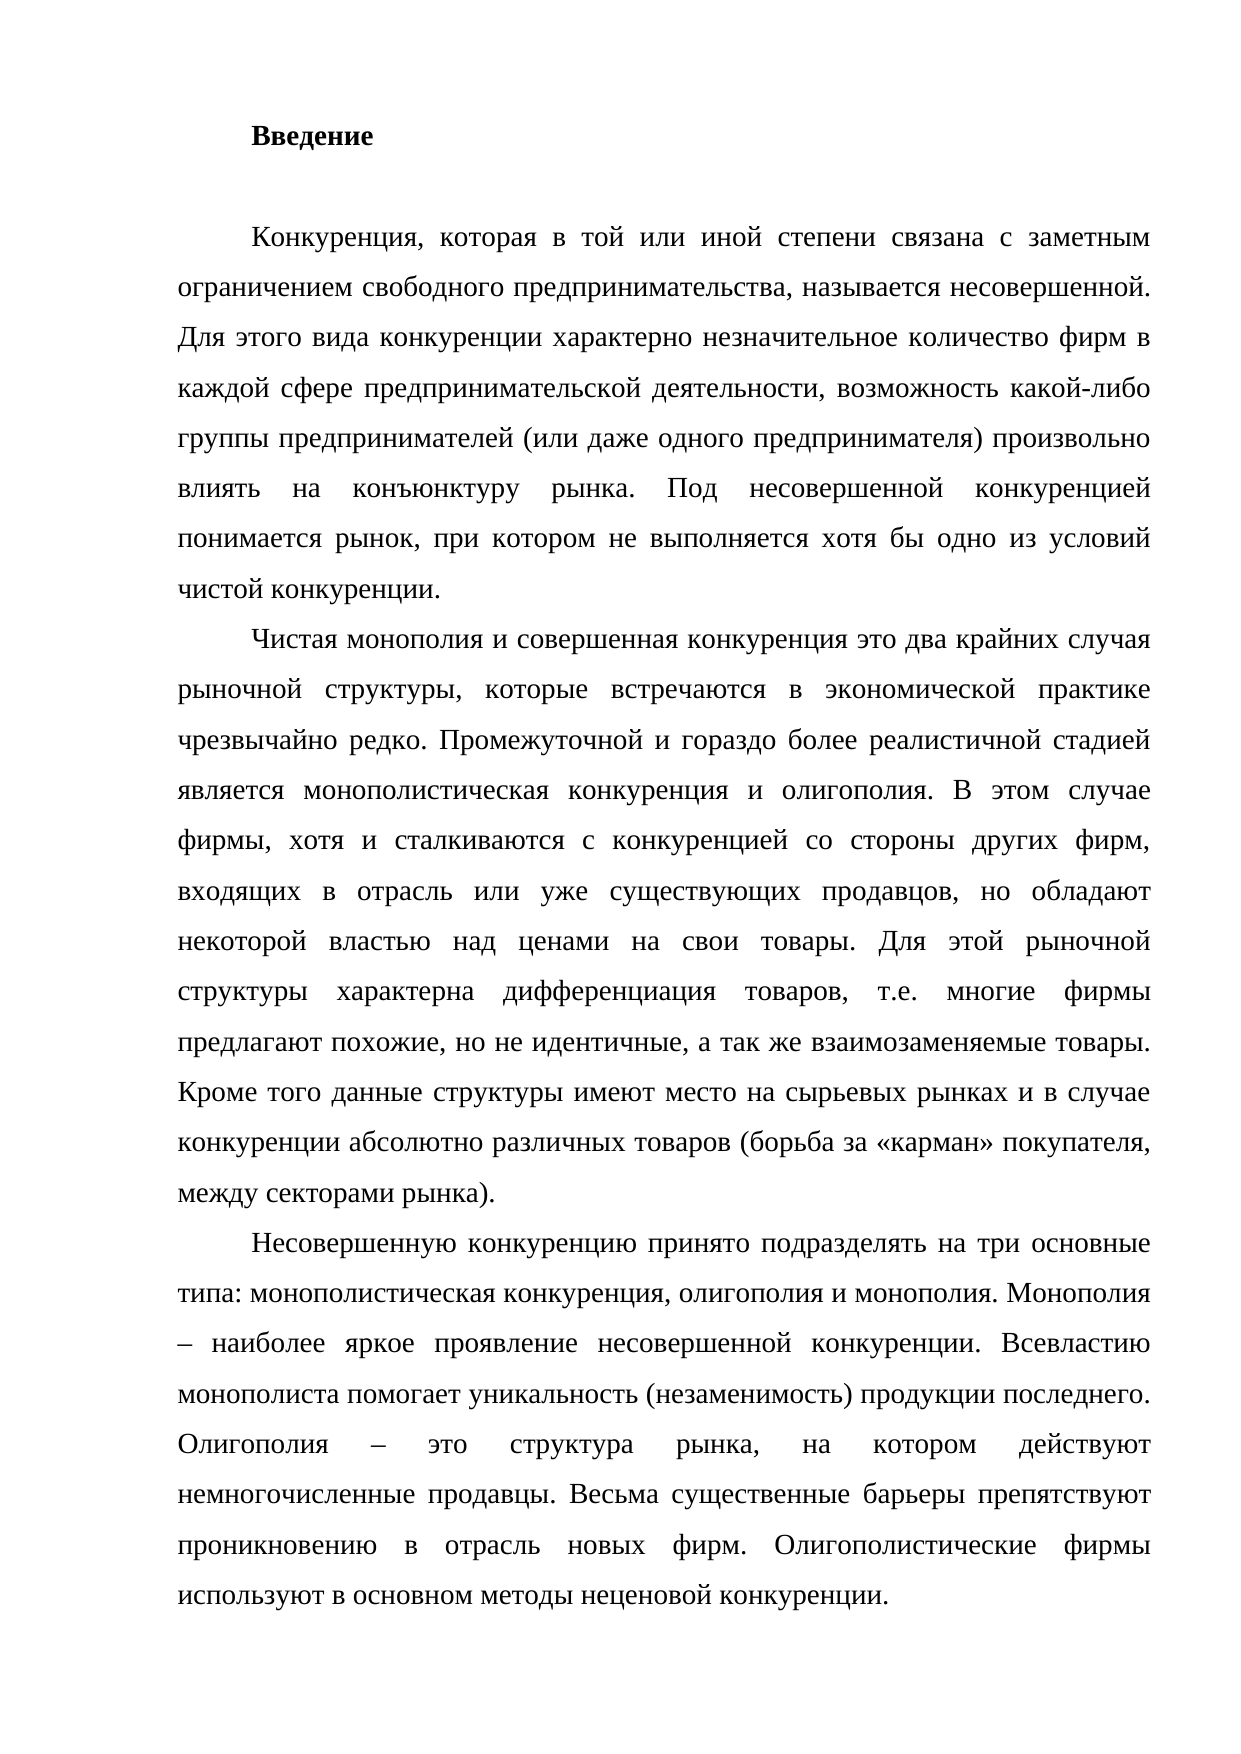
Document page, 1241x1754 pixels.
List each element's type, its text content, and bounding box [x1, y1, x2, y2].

text Чистая монополия и совершенная конкуренция это два крайних случая рыночной структуры, которые встречаются в экономической практике чрезвычайно редко. Промежуточной и гораздо более реалистичной стадией является монополистическая конкуренция и олигополия. В этом случае фирмы, хотя и сталкиваются с конкуренцией со стороны других фирм, входящих в отрасль или уже существующих продавцов, но обладают некоторой властью над ценами на свои товары. Для этой рыночной структуры характерна дифференциация товаров, т.е. многие фирмы предлагают похожие, но не идентичные, а так же взаимозаменяемые товары. Кроме того данные структуры имеют место на сырьевых рынках и в случае конкуренции абсолютно различных товаров (борьба за «карман» покупателя, между секторами рынка). [177, 621, 1152, 1208]
text Введение [177, 118, 1152, 152]
text Конкуренция, которая в той или иной степени связана с заметным ограничением свободного предпринимательства, называется несовершенной. Для этого вида конкуренции характерно незначительное количество фирм в каждой сфере предпринимательской деятельности, возможность какой-либо группы предпринимателей (или даже одного предпринимателя) произвольно влиять на конъюнктуру рынка. Под несовершенной конкуренцией понимается рынок, при котором не выполняется хотя бы одно из условий чистой конкуренции. [177, 219, 1152, 604]
text Несовершенную конкуренцию принято подразделять на три основные типа: монополистическая конкуренция, олигополия и монополия. Монополия – наиболее яркое проявление несовершенной конкуренции. Всевластию монополиста помогает уникальность (незаменимость) продукции последнего. Олигополия – это структура рынка, на котором действуют немногочисленные продавцы. Весьма существенные барьеры препятствуют проникновению в отрасль новых фирм. Олигополистические фирмы используют в основном методы неценовой конкуренции. [177, 1225, 1152, 1611]
